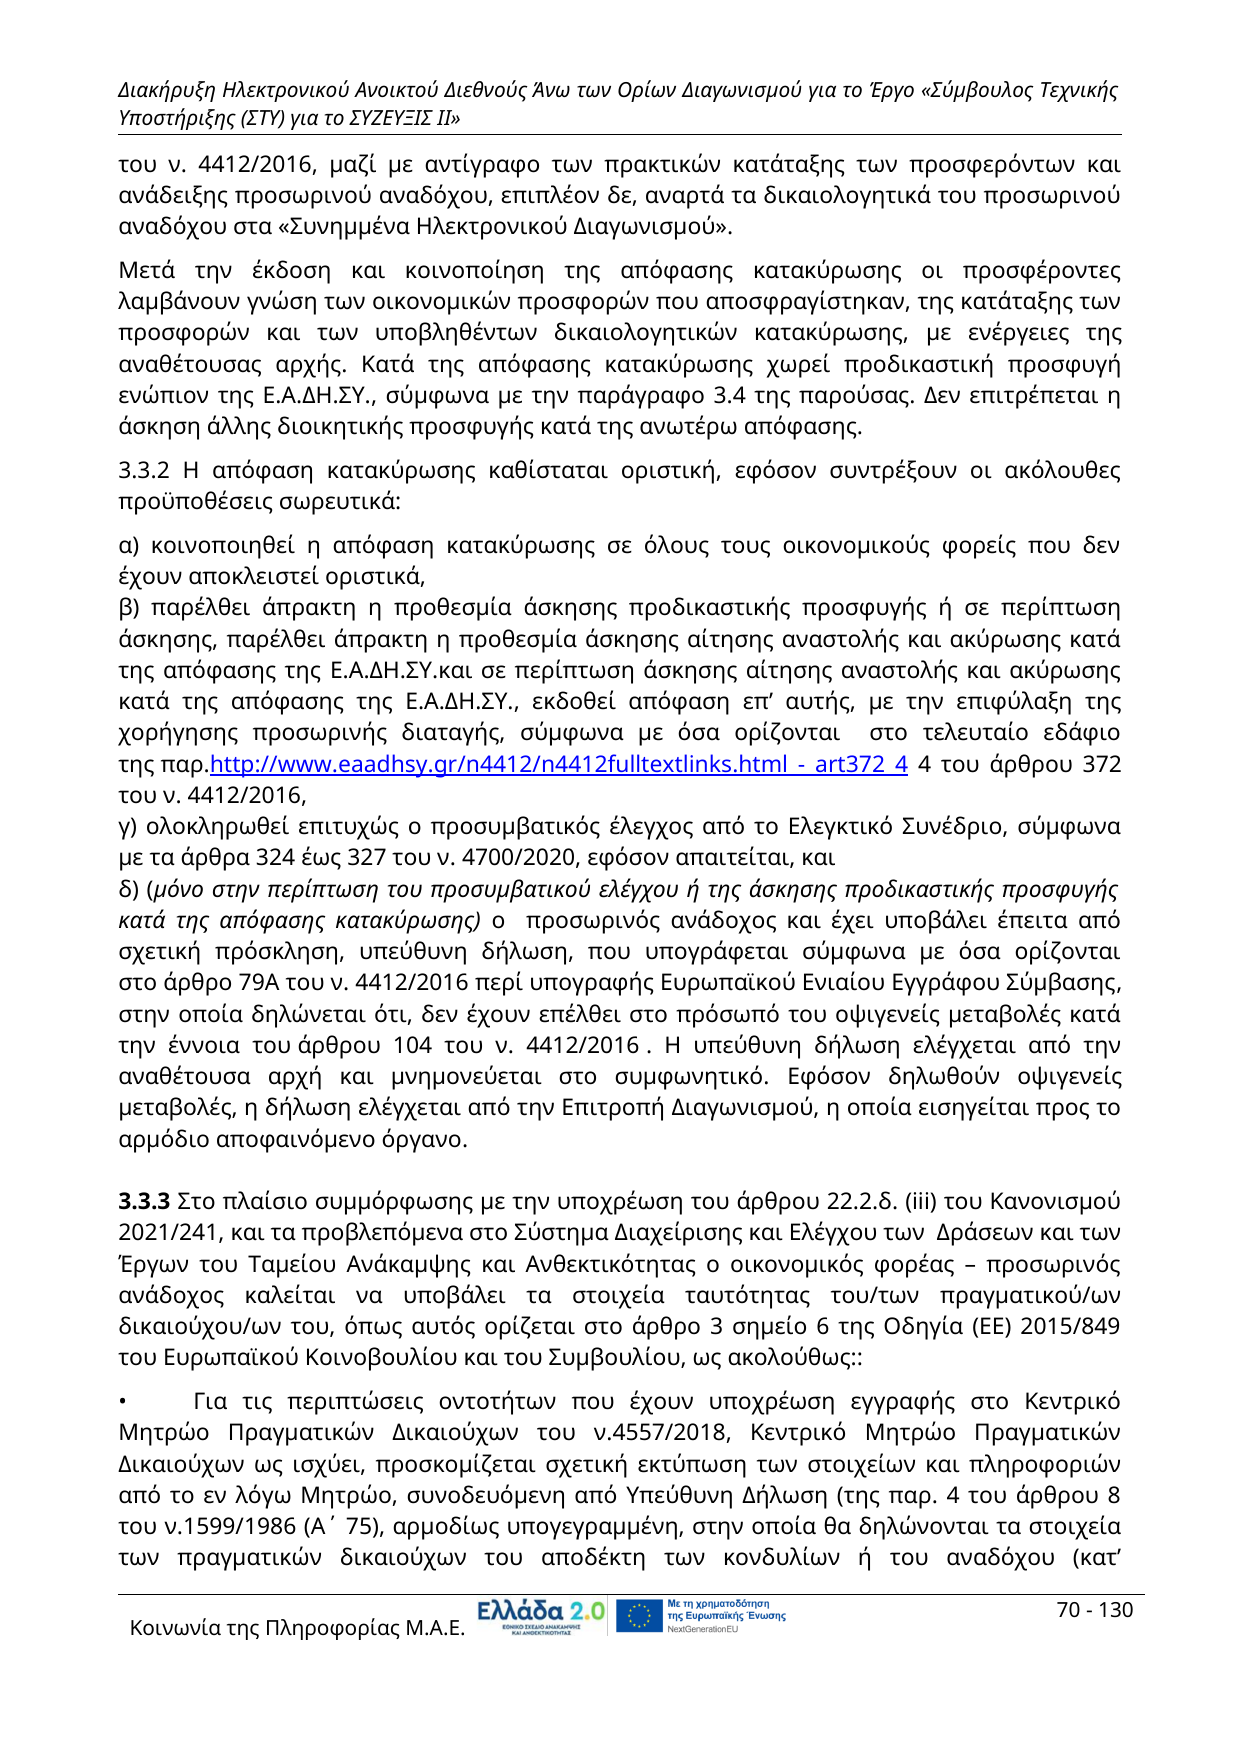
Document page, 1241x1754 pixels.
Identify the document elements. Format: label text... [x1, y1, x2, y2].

text Μετά την έκδοση και κοινοποίηση της απόφασης κατακύρωσης οι προσφέροντες λαμβάνουν γνώση των οικονομικών προσφορών που αποσφραγίστηκαν, της κατάταξης των προσφορών και των υποβληθέντων δικαιολογητικών κατακύρωσης, με ενέργειες της αναθέτουσας αρχής. Κατά της απόφασης κατακύρωσης χωρεί προδικαστική προσφυγή ενώπιον της Ε.Α.ΔΗ.ΣΥ., σύμφωνα με την παράγραφο 3.4 της παρούσας. Δεν επιτρέπεται η άσκηση άλλης διοικητικής προσφυγής κατά της ανωτέρω απόφασης. [118, 254, 1122, 441]
text 3.3.2 Η απόφαση κατακύρωσης καθίσταται οριστική, εφόσον συντρέξουν οι ακόλουθες προϋποθέσεις σωρευτικά: [118, 454, 1122, 516]
text β) παρέλθει άπρακτη η προθεσμία άσκησης προδικαστικής προσφυγής ή σε περίπτωση άσκησης, παρέλθει άπρακτη η προθεσμία άσκησης αίτησης αναστολής και ακύρωσης κατά της απόφασης της Ε.Α.ΔΗ.ΣΥ.και σε περίπτωση άσκησης αίτησης αναστολής και ακύρωσης κατά της απόφασης της Ε.Α.ΔΗ.ΣΥ., εκδοθεί απόφαση επ’ αυτής, με την επιφύλαξη της χορήγησης προσωρινής διαταγής, σύμφωνα με όσα ορίζονται στο τελευταίο εδάφιο της παρ.http://www.eaadhsy.gr/n4412/n4412fulltextlinks.html - art372_4 4 του άρθρου 372 του ν. 4412/2016, [118, 591, 1122, 810]
text 3.3.3 Στο πλαίσιο συμμόρφωσης με την υποχρέωση του άρθρου 22.2.δ. (iii) του Κανονισμού 2021/241, και τα προβλεπόμενα στο Σύστημα Διαχείρισης και Ελέγχου των Δράσεων και των Έργων του Ταμείου Ανάκαμψης και Ανθεκτικότητας ο οικονομικός φορέας – προσωρινός ανάδοχος καλείται να υποβάλει τα στοιχεία ταυτότητας του/των πραγματικού/ων δικαιούχου/ων του, όπως αυτός ορίζεται στο άρθρο 3 σημείο 6 της Οδηγία (ΕΕ) 2015/849 του Ευρωπαϊκού Κοινοβουλίου και του Συμβουλίου, ως ακολούθως:: [118, 1185, 1122, 1372]
picture [476, 1595, 791, 1636]
text α) κοινοποιηθεί η απόφαση κατακύρωσης σε όλους τους οικονομικούς φορείς που δεν έχουν αποκλειστεί οριστικά, [118, 529, 1122, 591]
text γ) ολοκληρωθεί επιτυχώς ο προσυμβατικός έλεγχος από το Ελεγκτικό Συνέδριο, σύμφωνα με τα άρθρα 324 έως 327 του ν. 4700/2020, εφόσον απαιτείται, και [118, 810, 1122, 872]
text δ) (μόνο στην περίπτωση του προσυμβατικού ελέγχου ή της άσκησης προδικαστικής προσφυγής κατά της απόφασης κατακύρωσης) ο προσωρινός ανάδοχος και έχει υποβάλει έπειτα από σχετική πρόσκληση, υπεύθυνη δήλωση, που υπογράφεται σύμφωνα με όσα ορίζονται στο άρθρο 79Α του ν. 4412/2016 περί υπογραφής Ευρωπαϊκού Ενιαίου Εγγράφου Σύμβασης, στην οποία δηλώνεται ότι, δεν έχουν επέλθει στο πρόσωπό του οψιγενείς μεταβολές κατά την έννοια του άρθρου 104 του ν. 4412/2016 . Η υπεύθυνη δήλωση ελέγχεται από την αναθέτουσα αρχή και μνημονεύεται στο συμφωνητικό. Εφόσον δηλωθούν οψιγενείς μεταβολές, η δήλωση ελέγχεται από την Επιτροπή Διαγωνισμού, η οποία εισηγείται προς το αρμόδιο αποφαινόμενο όργανο. [118, 872, 1122, 1154]
